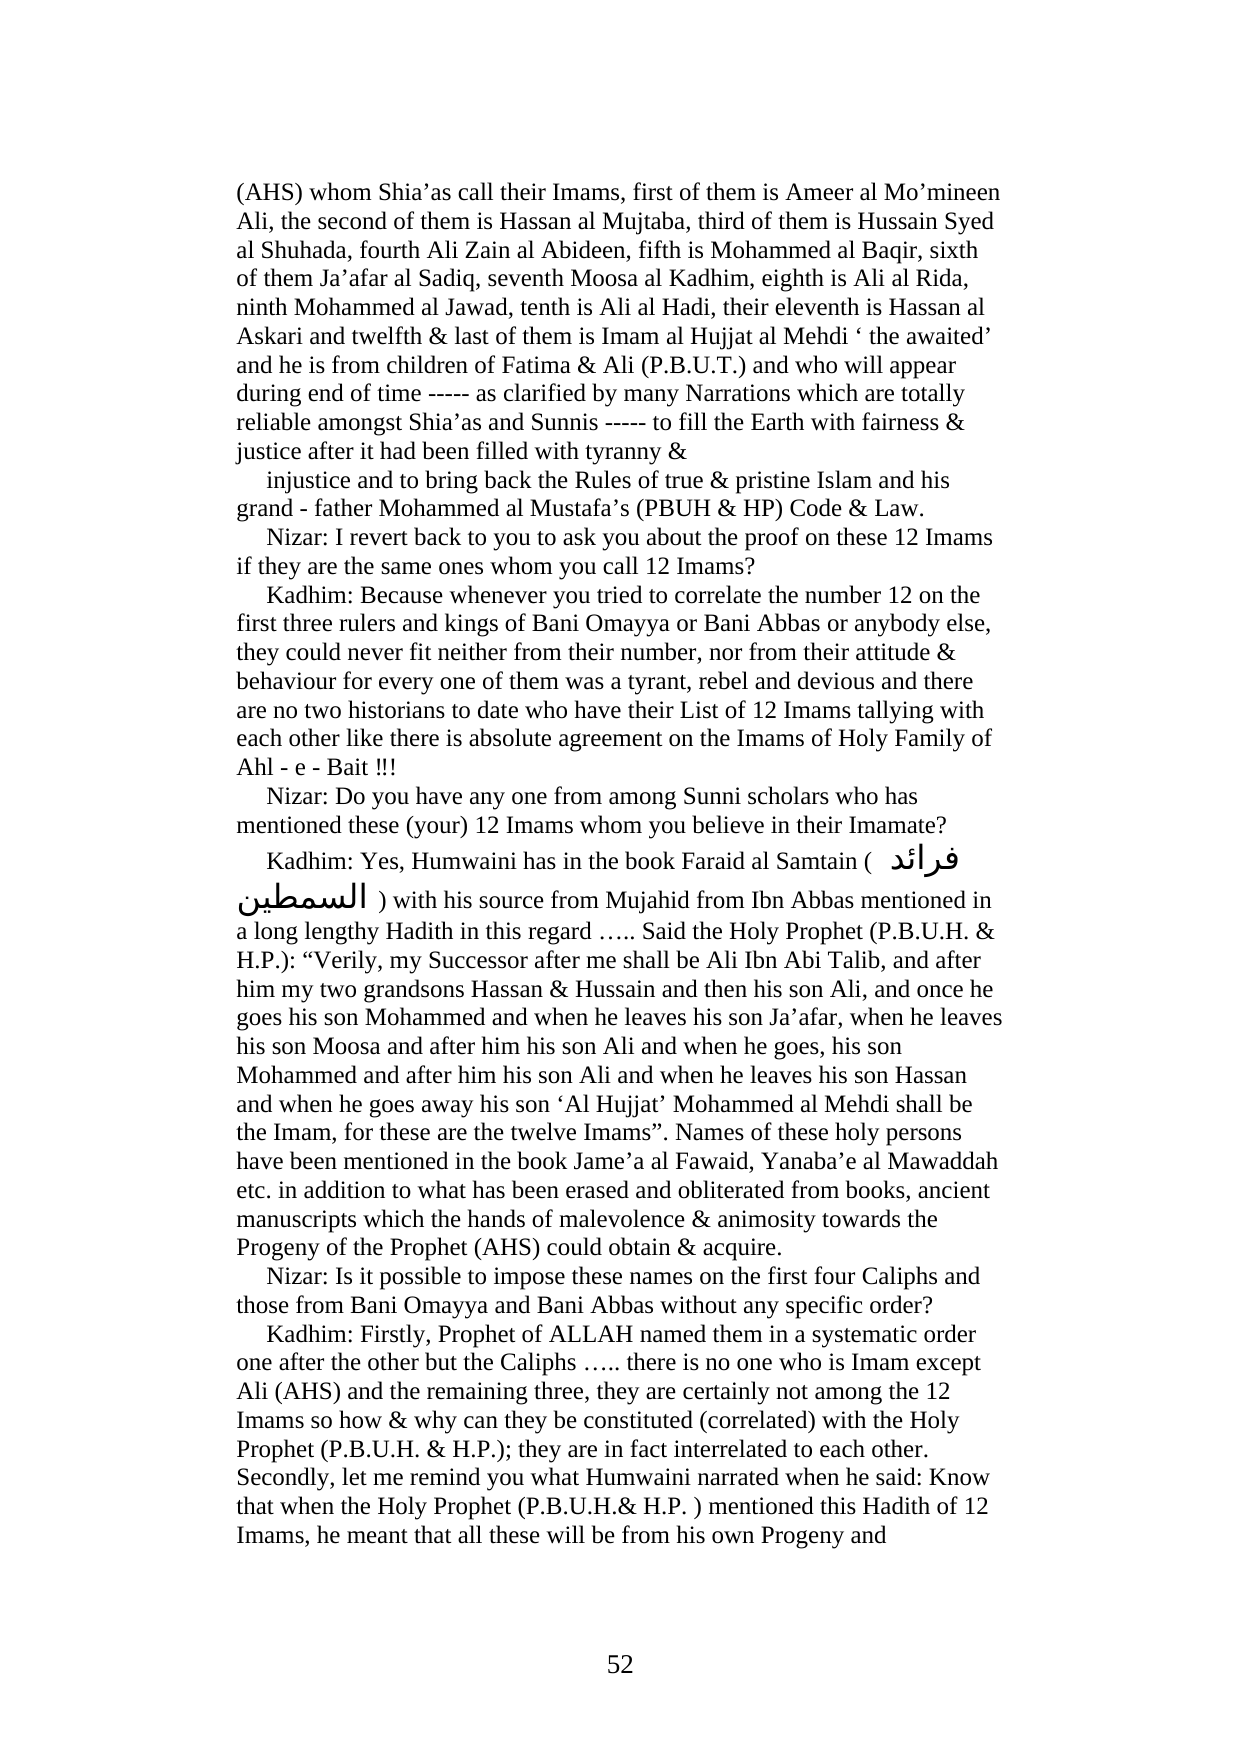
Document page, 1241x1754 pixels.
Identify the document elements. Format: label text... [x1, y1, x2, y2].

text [236, 1319, 1004, 1549]
text injustice and to bring back the Rules of true & pristine Islam and his grand - father Mohammed al Mustafa’s (PBUH & HP) Code & Law. [236, 465, 1004, 522]
text Nizar: I revert back to you to ask you about the proof on these 12 Imams if they are the same ones whom you call 12 Imams? [236, 522, 1004, 580]
text Nizar: Do you have any one from among Sunni scholars who has mentioned these (your) 12 Imams whom you believe in their Imamate? [236, 781, 1004, 838]
text Kadhim: Yes, Humwaini has in the book Faraid al Samtain ( فرائد السمطين ) with his source from Mujahid from Ibn Abbas mentioned in a long lengthy Hadith in this regard ….. Said the Holy Prophet (P.B.U.H. & H.P.): “Verily, my Successor after me shall be Ali Ibn Abi Talib, and after him my two grandsons Hassan & Hussain and then his son Ali, and once he goes his son Mohammed and when he leaves his son Ja’afar, when he leaves his son Moosa and after him his son Ali and when he goes, his son Mohammed and after him his son Ali and when he leaves his son Hassan and when he goes away his son ‘Al Hujjat’ Mohammed al Mehdi shall be the Imam, for these are the twelve Imams”. Names of these holy persons have been mentioned in the book Jame’a al Fawaid, Yanaba’e al Mawaddah etc. in addition to what has been erased and obliterated from books, ancient manuscripts which the hands of malevolence & animosity towards the Progeny of the Prophet (AHS) could obtain & acquire. [236, 838, 1004, 1261]
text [236, 177, 1004, 465]
text Nizar: Is it possible to impose these names on the first four Caliphs and those from Bani Omayya and Bani Abbas without any specific order? [236, 1261, 1004, 1319]
text Kadhim: Because whenever you tried to correlate the number 12 on the first three rulers and kings of Bani Omayya or Bani Abbas or anybody else, they could never fit neither from their number, nor from their attitude & behaviour for every one of them was a tyrant, rebel and devious and there are no two historians to date who have their List of 12 Imams tallying with each other like there is absolute agreement on the Imams of Holy Family of Ahl - e - Bait ‼! [236, 580, 1004, 781]
